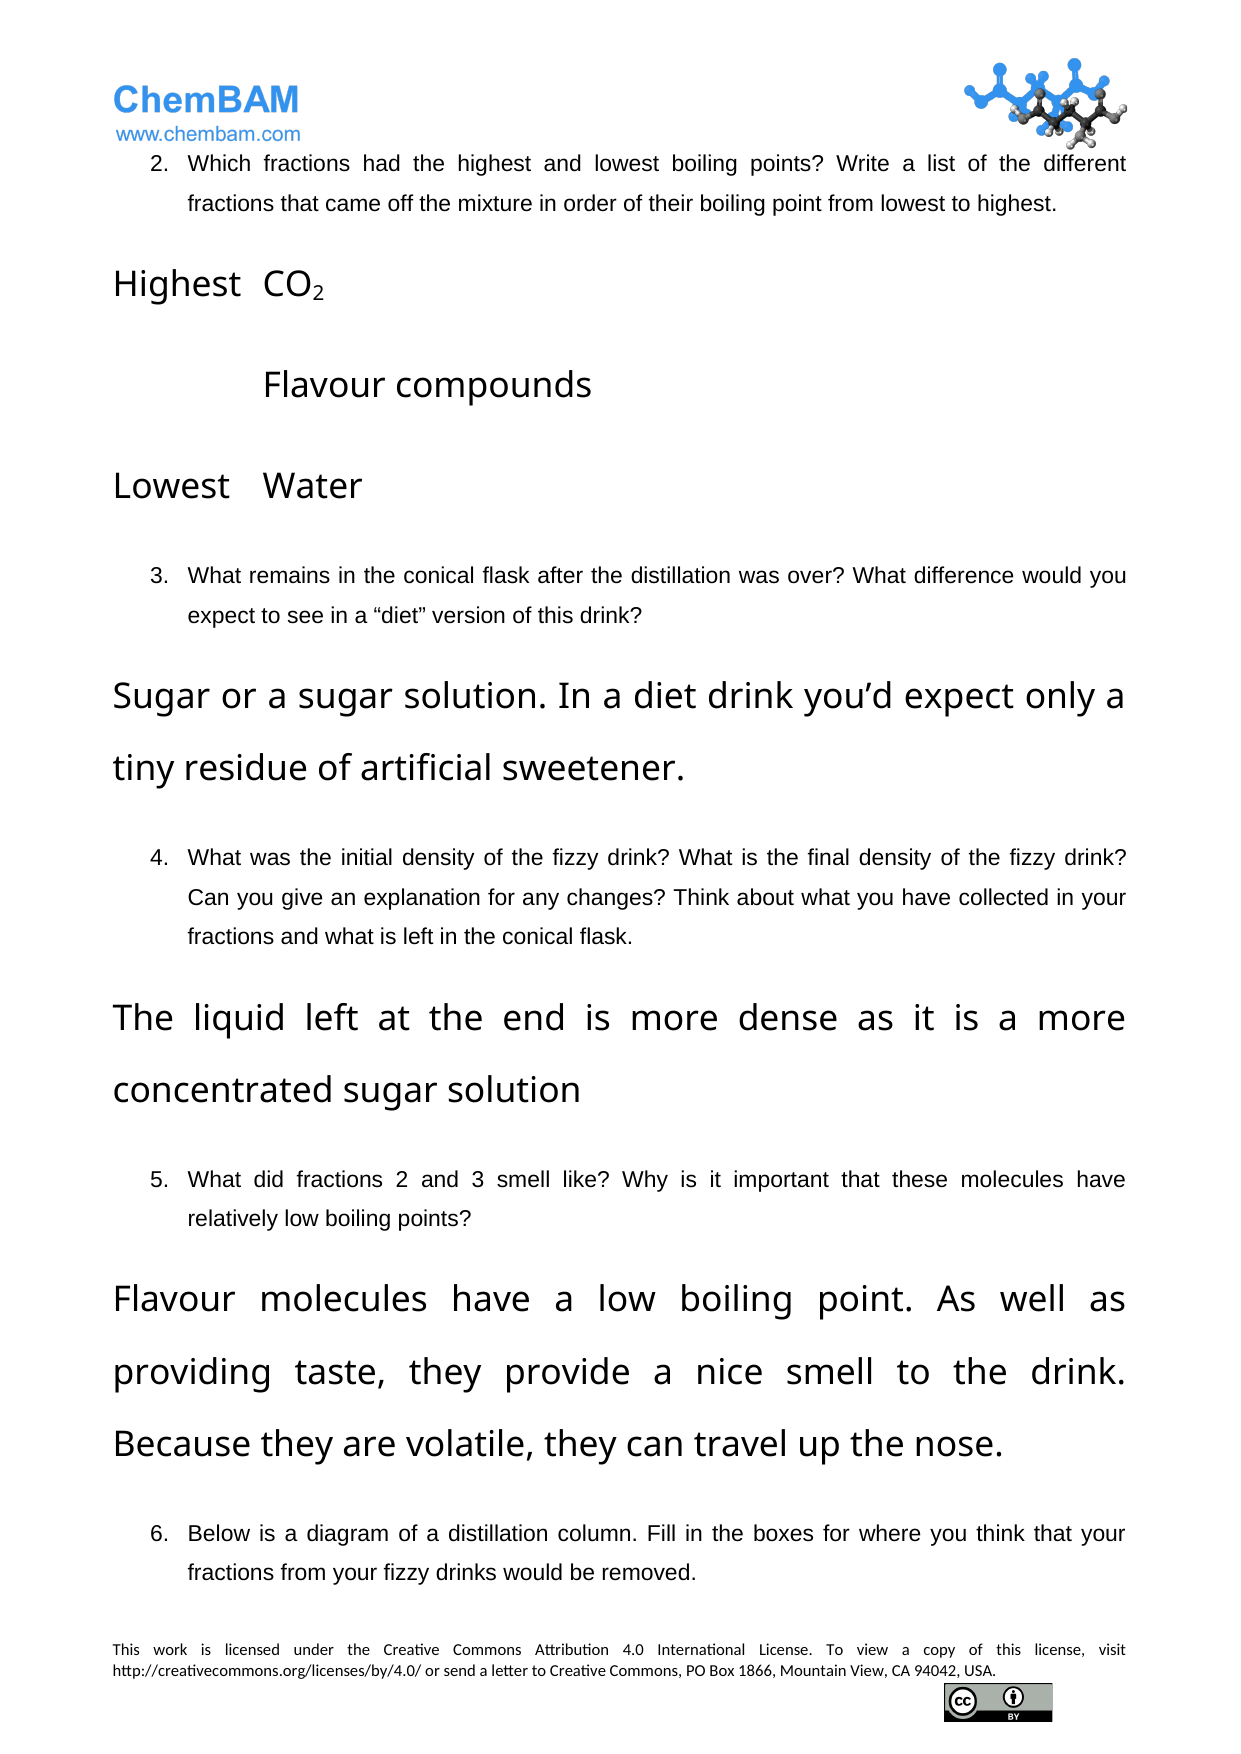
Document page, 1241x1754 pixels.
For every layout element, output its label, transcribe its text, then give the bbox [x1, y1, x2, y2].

text Flavour compounds [112, 359, 1128, 408]
text Sugar or a sugar solution. In a diet drink you’d expect only a tiny residue of artificial sweetener. [112, 671, 1128, 791]
text Highest CO2 [112, 258, 1128, 306]
list Below is a diagram of a distillation column. Fill in the boxes for where you think that your fractions from your fizzy drinks would be removed. [150, 1520, 1128, 1586]
picture [112, 80, 301, 143]
list What was the initial density of the fizzy drink? What is the final density of the fizzy drink? Can you give an explanation for any changes? Think about what you have collected in your fractions and what is left in the conical flask. [150, 844, 1128, 950]
text Flavour molecules have a low boiling point. As well as providing taste, they provide a nice smell to the drink. Because they are volatile, they can travel up the nose. [112, 1274, 1128, 1467]
text The liquid left at the end is more dense as it is a more concentrated sugar solution [112, 992, 1128, 1112]
list Which fractions had the highest and lowest boiling points? Write a list of the different fractions that came off the mixture in order of their boiling point from lowest to highest. [150, 150, 1128, 216]
list What remains in the conical flask after the distillation was over? What difference would you expect to see in a “diet” version of this drink? [150, 562, 1128, 628]
list What did fractions 2 and 3 smell like? Why is it important that these molecules have relatively low boiling points? [150, 1166, 1128, 1232]
text Lowest Water [112, 461, 1128, 509]
picture [944, 1683, 1053, 1722]
